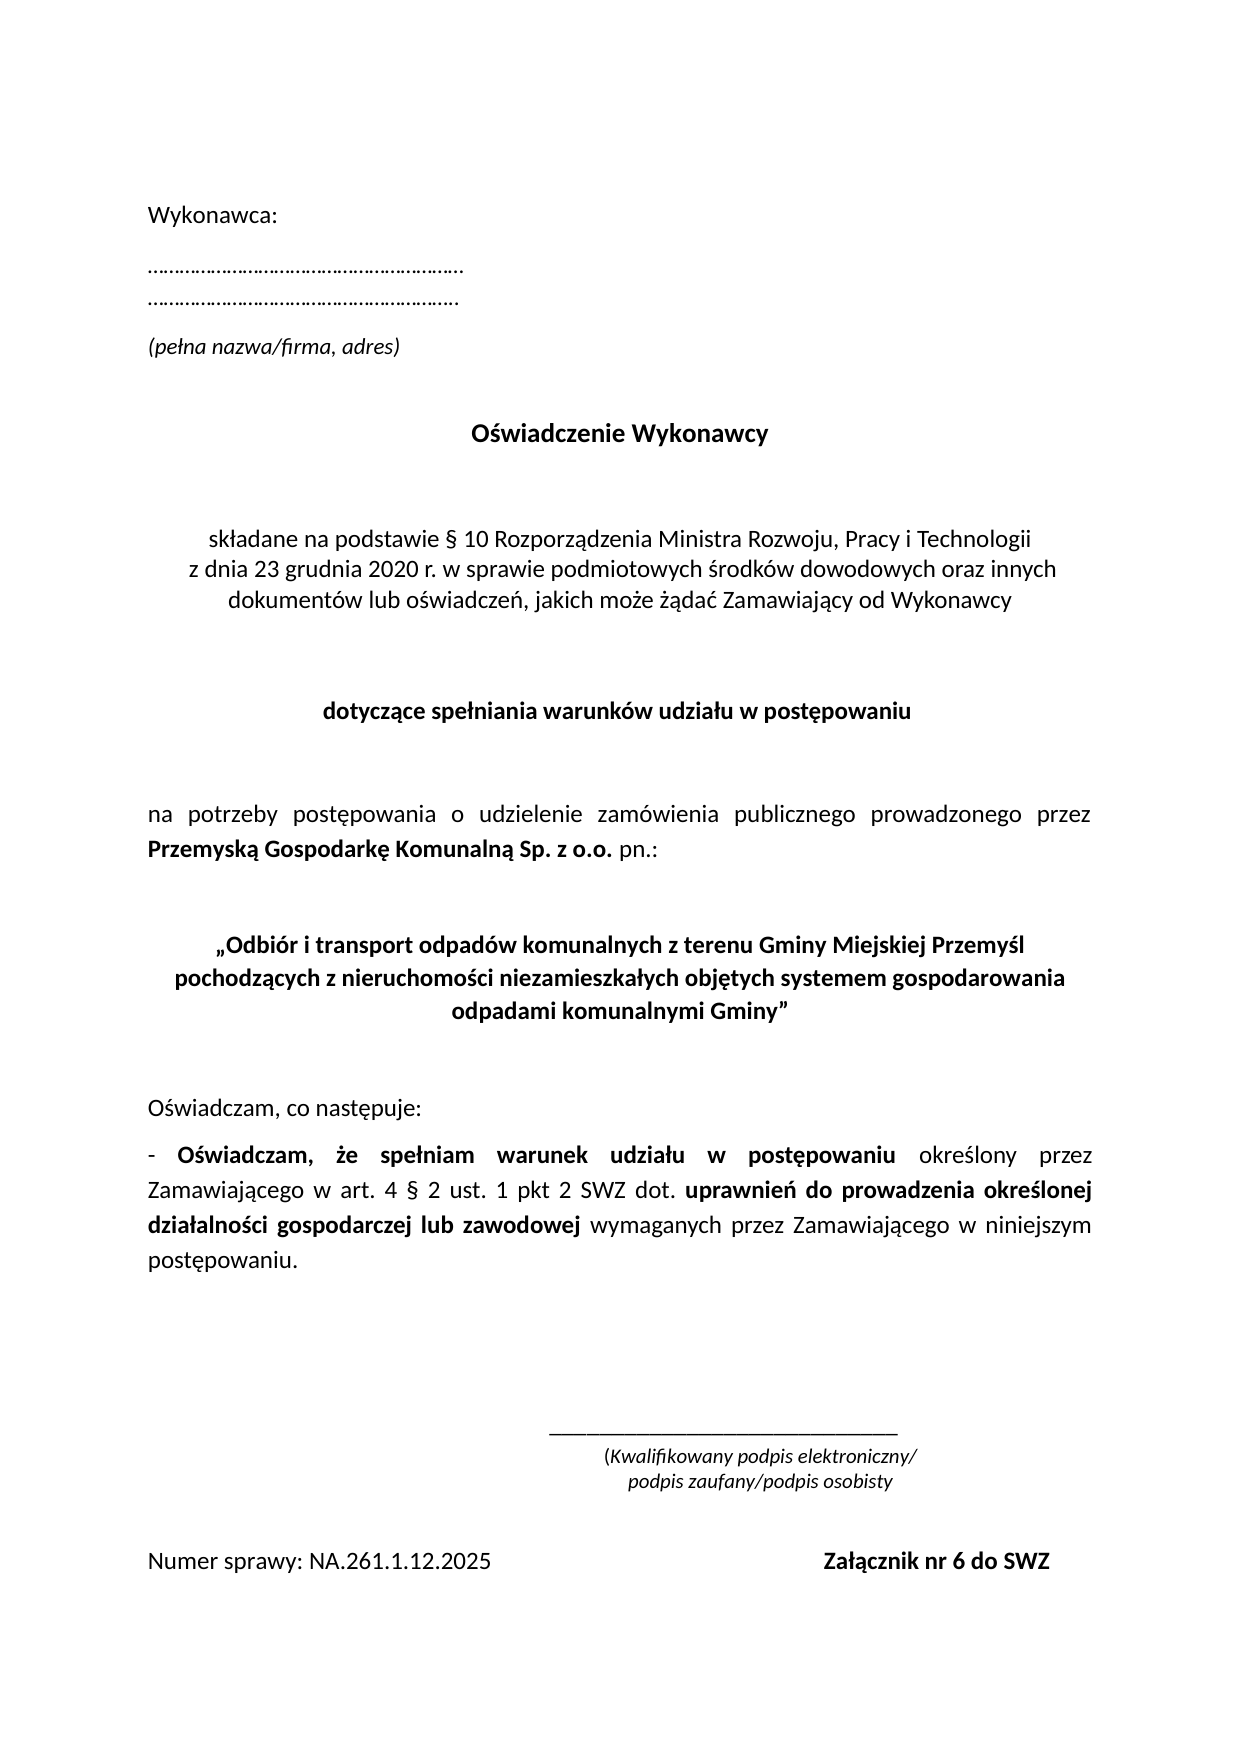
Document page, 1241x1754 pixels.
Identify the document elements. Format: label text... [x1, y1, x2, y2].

text Numer sprawy: NA.261.1.12.2025 Załącznik nr 6 do SWZ [148, 1545, 1092, 1576]
text podpis zaufany/podpis osobisty [428, 1468, 1092, 1494]
text składane na podstawie § 10 Rozporządzenia Ministra Rozwoju, Pracy i Technologii z dnia 23 grudnia 2020 r. w sprawie podmiotowych środków dowodowych oraz innych dokumentów lub oświadczeń, jakich może żądać Zamawiający od Wykonawcy [148, 523, 1092, 614]
title Oświadczenie Wykonawcy [148, 416, 1092, 449]
text ____________________________ [148, 1408, 1092, 1438]
text ……………………………………………………………………………………………………….. [148, 251, 472, 311]
text „Odbiór i transport odpadów komunalnych z terenu Gminy Miejskiej Przemyśl pochodzących z nieruchomości niezamieszkałych objętych systemem gospodarowania odpadami komunalnymi Gminy” [148, 929, 1092, 1026]
text Wykonawca: [148, 199, 1092, 230]
text Oświadczam, co następuje: [148, 1092, 1092, 1123]
text na potrzeby postępowania o udzielenie zamówienia publicznego prowadzonego przez Przemyską Gospodarkę Komunalną Sp. z o.o. pn.: [148, 798, 1092, 863]
text - Oświadczam, że spełniam warunek udziału w postępowaniu określony przez Zamawiającego w art. 4 § 2 ust. 1 pkt 2 SWZ dot. uprawnień do prowadzenia określonej działalności gospodarczej lub zawodowej wymaganych przez Zamawiającego w niniejszym postępowaniu. [148, 1139, 1092, 1275]
text (pełna nazwa/firma, adres) [148, 332, 1092, 360]
text (Kwalifikowany podpis elektroniczny/ [428, 1443, 1092, 1468]
text dotyczące spełniania warunków udziału w postępowaniu [148, 695, 1087, 725]
